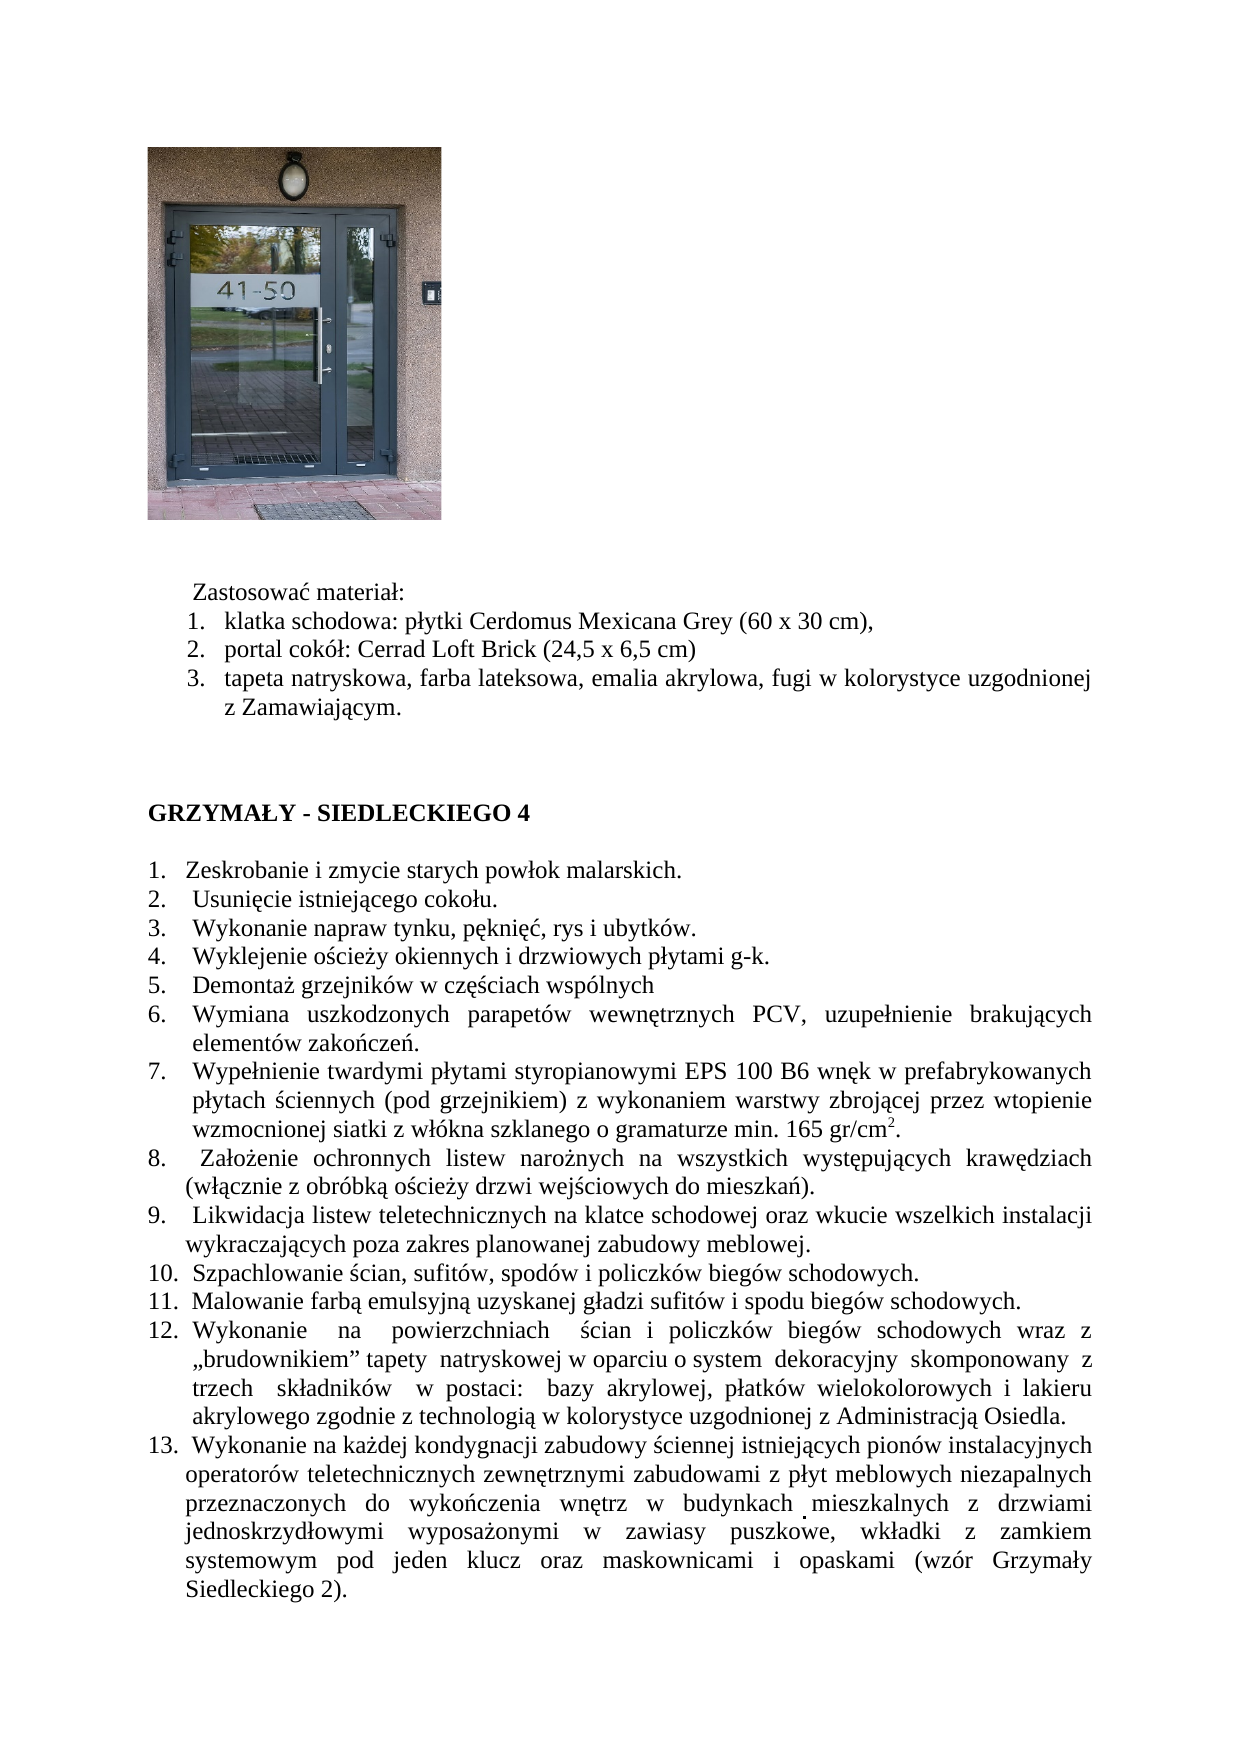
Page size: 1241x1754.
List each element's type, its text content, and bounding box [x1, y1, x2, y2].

list Zastosować materiał: [192, 577, 1093, 606]
text GRZYMAŁY - SIEDLECKIEGO 4 [148, 798, 1093, 826]
list portal cokół: Cerrad Loft Brick (24,5 x 6,5 cm) [187, 634, 1093, 663]
list tapeta natryskowa, farba lateksowa, emalia akrylowa, fugi w kolorystyce uzgodnionej z Zamawiającym. [187, 663, 1093, 721]
list Likwidacja listew teletechnicznych na klatce schodowej oraz wkucie wszelkich instalacji wykraczających poza zakres planowanej zabudowy meblowej. [148, 1200, 1093, 1258]
list Wykonanie napraw tynku, pęknięć, rys i ubytków. [148, 913, 1093, 941]
list Wykonanie na każdej kondygnacji zabudowy ściennej istniejących pionów instalacyjnych operatorów teletechnicznych zewnętrznymi zabudowami z płyt meblowych niezapalnych przeznaczonych do wykończenia wnętrz w budynkach mieszkalnych z drzwiami jednoskrzydłowymi wyposażonymi w zawiasy puszkowe, wkładki z zamkiem systemowym pod jeden klucz oraz maskownicami i opaskami (wzór Grzymały Siedleckiego 2). [148, 1430, 1093, 1603]
list klatka schodowa: płytki Cerdomus Mexicana Grey (60 x 30 cm), [187, 606, 1093, 634]
list Szpachlowanie ścian, sufitów, spodów i policzków biegów schodowych. [148, 1258, 1093, 1286]
list Usunięcie istniejącego cokołu. [148, 884, 1093, 913]
list Wyklejenie ościeży okiennych i drzwiowych płytami g-k. [148, 941, 1093, 970]
list Zeskrobanie i zmycie starych powłok malarskich. [148, 855, 1093, 884]
picture [147, 147, 442, 520]
list Wymiana uszkodzonych parapetów wewnętrznych PCV, uzupełnienie brakujących elementów zakończeń. [148, 999, 1093, 1056]
list Wykonanie na powierzchniach ścian i policzków biegów schodowych wraz z „brudownikiem” tapety natryskowej w oparciu o system dekoracyjny skomponowany z trzech składników w postaci: bazy akrylowej, płatków wielokolorowych i lakieru akrylowego zgodnie z technologią w kolorystyce uzgodnionej z Administracją Osiedla. [148, 1315, 1093, 1430]
list Demontaż grzejników w częściach wspólnych [148, 970, 1093, 999]
list Malowanie farbą emulsyjną uzyskanej gładzi sufitów i spodu biegów schodowych. [148, 1286, 1093, 1315]
list Założenie ochronnych listew narożnych na wszystkich występujących krawędziach (włącznie z obróbką ościeży drzwi wejściowych do mieszkań). [148, 1143, 1093, 1200]
list Wypełnienie twardymi płytami styropianowymi EPS 100 B6 wnęk w prefabrykowanych płytach ściennych (pod grzejnikiem) z wykonaniem warstwy zbrojącej przez wtopienie wzmocnionej siatki z włókna szklanego o gramaturze min. 165 gr/cm2. [148, 1056, 1093, 1143]
